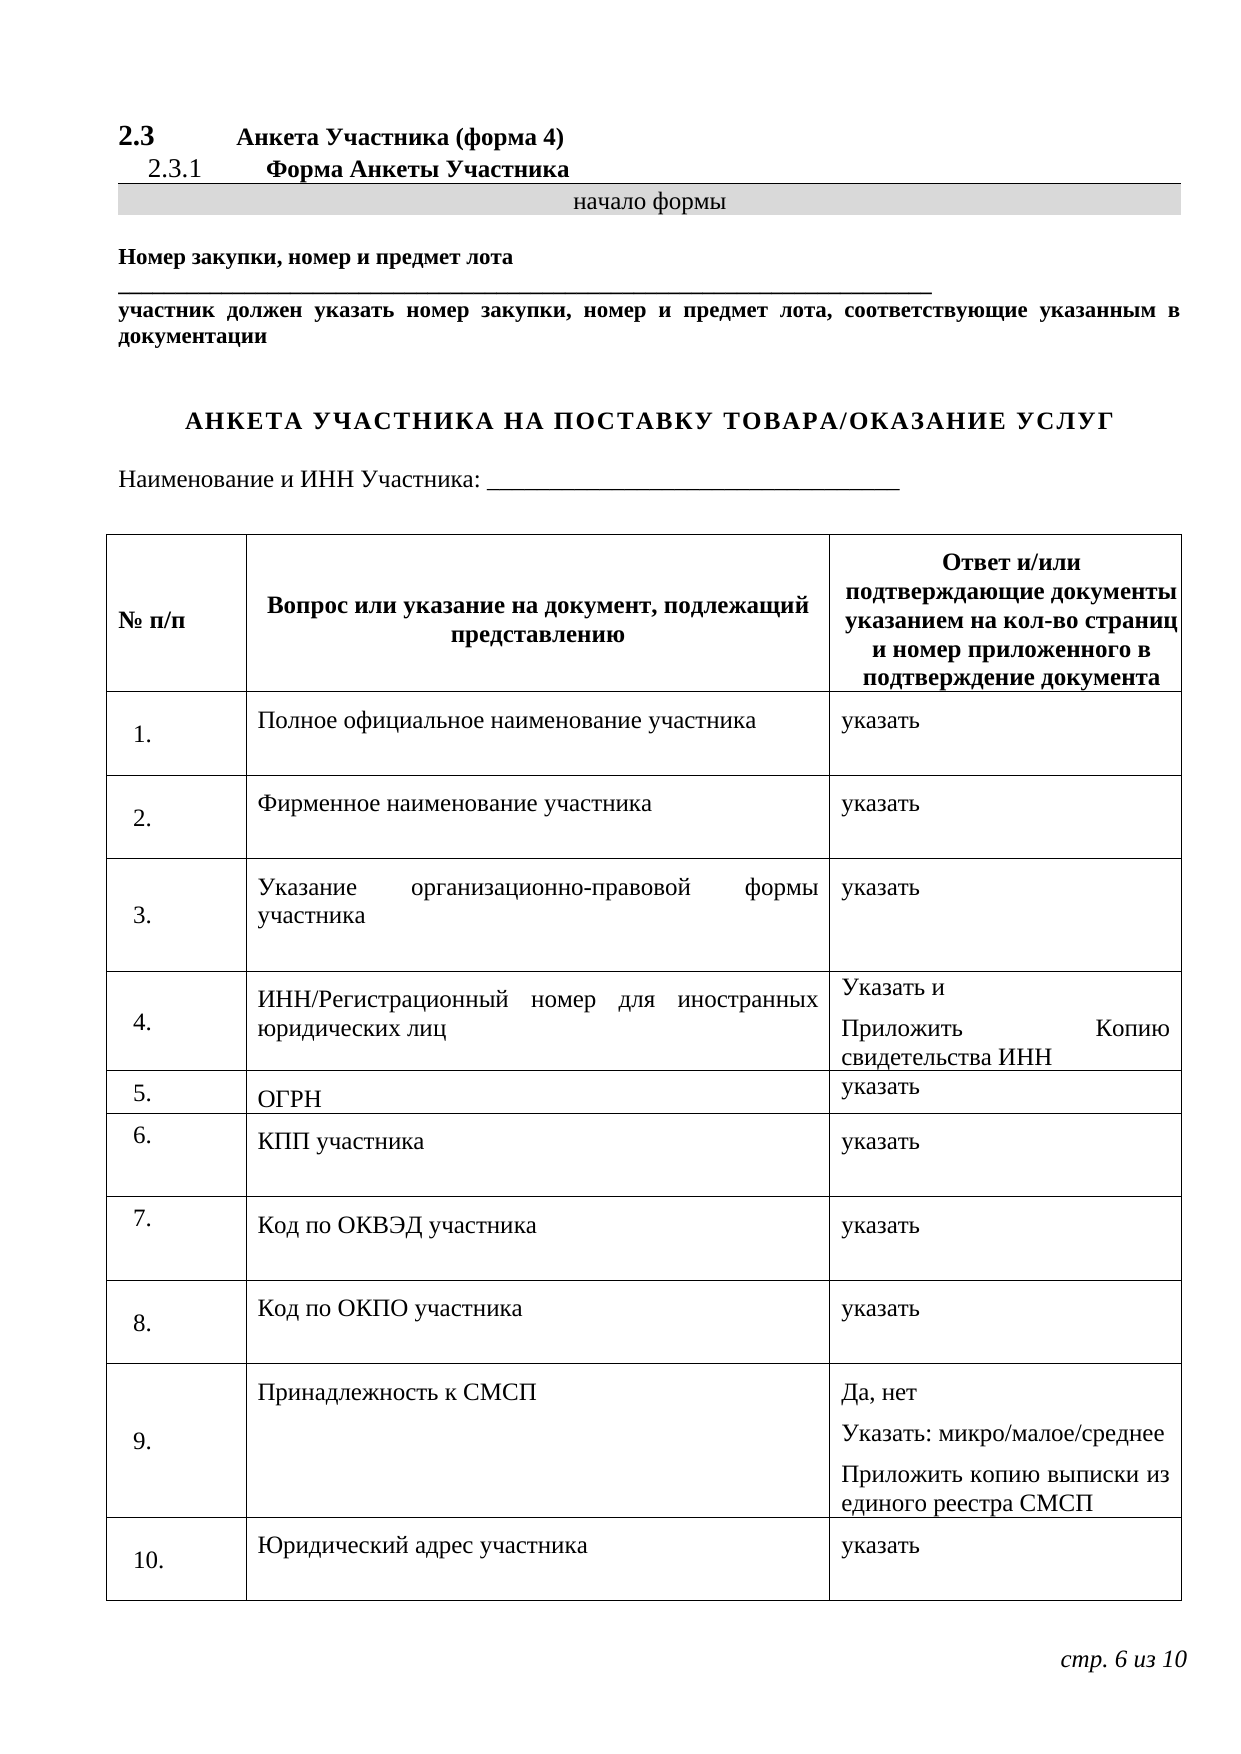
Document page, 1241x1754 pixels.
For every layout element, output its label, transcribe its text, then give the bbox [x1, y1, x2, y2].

table_cell Указать и Приложить Копию свидетельства ИНН [830, 972, 1181, 1070]
table_cell указать [830, 859, 1181, 971]
text Анкета Участника на поставку товара/Оказание услуг [118, 406, 1181, 435]
table_cell [107, 1281, 246, 1363]
text начало формы [118, 184, 1181, 215]
text Наименование и ИНН Участника: _________________________________ [118, 464, 1181, 493]
text участник должен указать номер закупки, номер и предмет лота, соответствующие указанным в документации [118, 296, 1181, 349]
text _______________________________________________________________________ [118, 270, 1181, 296]
table_cell [107, 1114, 246, 1196]
table_cell [107, 1071, 246, 1113]
table_cell Код по ОКПО участника [247, 1281, 829, 1363]
table_cell [107, 859, 246, 971]
table_cell [107, 1364, 246, 1517]
table_header Вопрос или указание на документ, подлежащий представлению [247, 535, 829, 691]
table_cell КПП участника [247, 1114, 829, 1196]
subtitle Анкета Участника (форма 4) [118, 118, 1181, 152]
table_cell ОГРН [247, 1071, 829, 1113]
table_cell указать [830, 1197, 1181, 1280]
table_cell указать [830, 1281, 1181, 1363]
text Номер закупки, номер и предмет лота [118, 243, 1181, 270]
table_header Ответ и/или подтверждающие документы указанием на кол-во страниц и номер приложенного в подтверждение документа [830, 535, 1181, 691]
table_cell ИНН/Регистрационный номер для иностранных юридических лиц [247, 972, 829, 1070]
table_cell указать [830, 692, 1181, 775]
table_cell Указание организационно-правовой формы участника [247, 859, 829, 971]
table_cell [107, 692, 246, 775]
table_cell указать [830, 1518, 1181, 1600]
table_cell [107, 1518, 246, 1600]
table_cell указать [830, 776, 1181, 858]
table_cell указать [830, 1114, 1181, 1196]
table_cell Код по ОКВЭД участника [247, 1197, 829, 1280]
table_cell Принадлежность к СМСП [247, 1364, 829, 1517]
table_cell Да, нет Указать: микро/малое/среднее Приложить копию выписки из единого реестра СМСП [830, 1364, 1181, 1517]
table_header № п/п [107, 535, 246, 691]
table_cell Полное официальное наименование участника [247, 692, 829, 775]
table_cell указать [830, 1071, 1181, 1113]
table_cell Юридический адрес участника [247, 1518, 829, 1600]
table_cell Фирменное наименование участника [247, 776, 829, 858]
table_cell [107, 776, 246, 858]
table_cell [107, 1197, 246, 1280]
text Форма Анкеты Участника [148, 152, 1181, 183]
table_cell [107, 972, 246, 1070]
